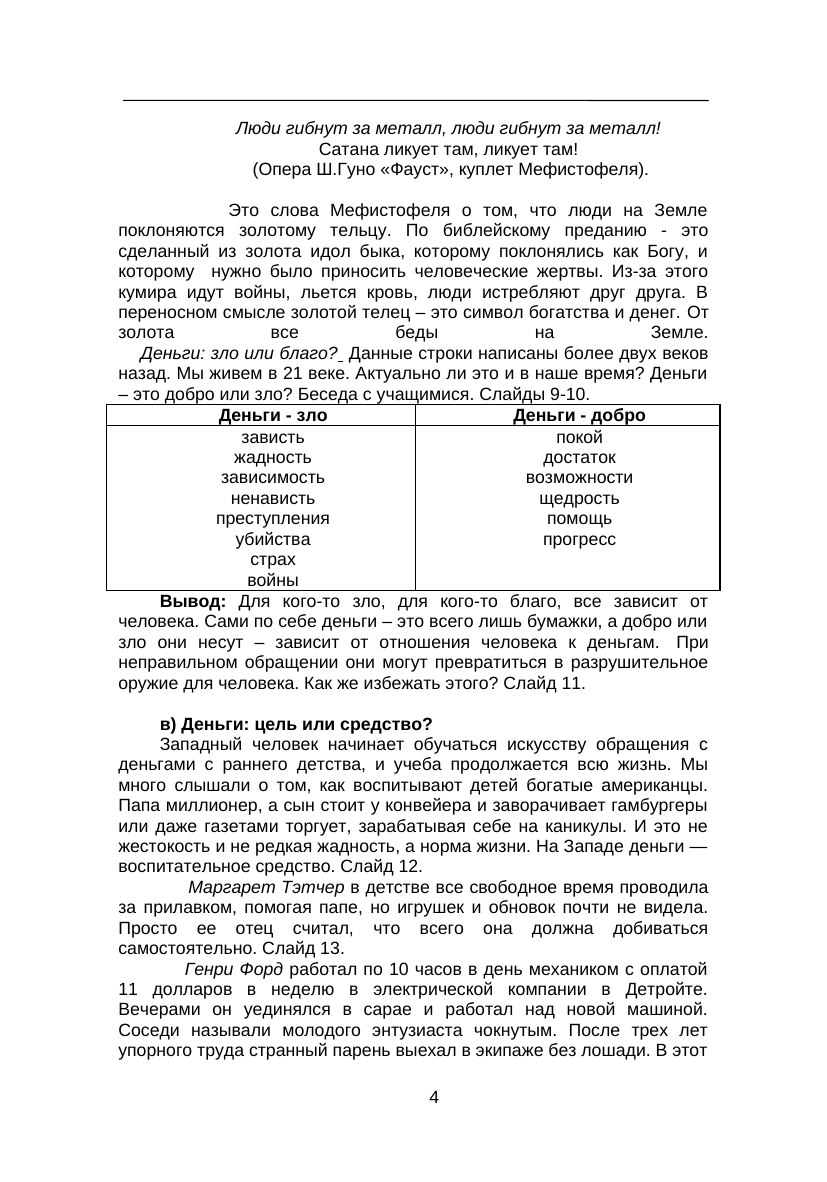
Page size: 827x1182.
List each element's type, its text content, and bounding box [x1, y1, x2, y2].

text Это слова Мефистофеля о том, что люди на Земле поклоняются золотому тельцу. По библейскому преданию - это сделанный из золота идол быка, которому поклонялись как Богу, и которому нужно было приносить человеческие жертвы. Из-за этого кумира идут войны, льется кровь, люди истребляют друг друга. В переносном смысле золотой телец – это символ богатства и денег. От золота все беды на Земле. Деньги: зло или благо? Данные строки написаны более двух веков назад. Мы живем в 21 веке. Актуально ли это и в наше время? Деньги – это добро или зло? Беседа с учащимися. Слайды 9-10. [118, 200, 709, 404]
text Вывод: Для кого-то зло, для кого-то благо, все зависит от человека. Сами по себе деньги – это всего лишь бумажки, а добро или зло они несут – зависит от отношения человека к деньгам. При неправильном обращении они могут превратиться в разрушительное оружие для человека. Как же избежать этого? Слайд 11. [118, 591, 709, 693]
table_header Деньги - зло [107, 405, 415, 425]
table_cell покой достаток возможности щедрость помощь прогресс [416, 426, 719, 590]
table_header Деньги - добро [416, 405, 719, 425]
text в) Деньги: цель или средство? [118, 713, 709, 734]
table_cell зависть жадность зависимость ненависть преступления убийства страх войны [107, 426, 415, 590]
text Западный человек начинает обучаться искусству обращения с деньгами с раннего детства, и учеба продолжается всю жизнь. Мы много слышали о том, как воспитывают детей богатые американцы. Папа миллионер, а сын стоит у конвейера и заворачивает гамбургеры или даже газетами торгует, зарабатывая себе на каникулы. И это не жестокость и не редкая жадность, а норма жизни. На Западе деньги — воспитательное средство. Слайд 12. [118, 734, 709, 877]
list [156, 118, 709, 179]
text Маргарет Тэтчер в детстве все свободное время проводила за прилавком, помогая папе, но игрушек и обновок почти не видела. Просто ее отец считал, что всего она должна добиваться самостоятельно. Слайд 13. [118, 877, 709, 958]
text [118, 958, 709, 1060]
